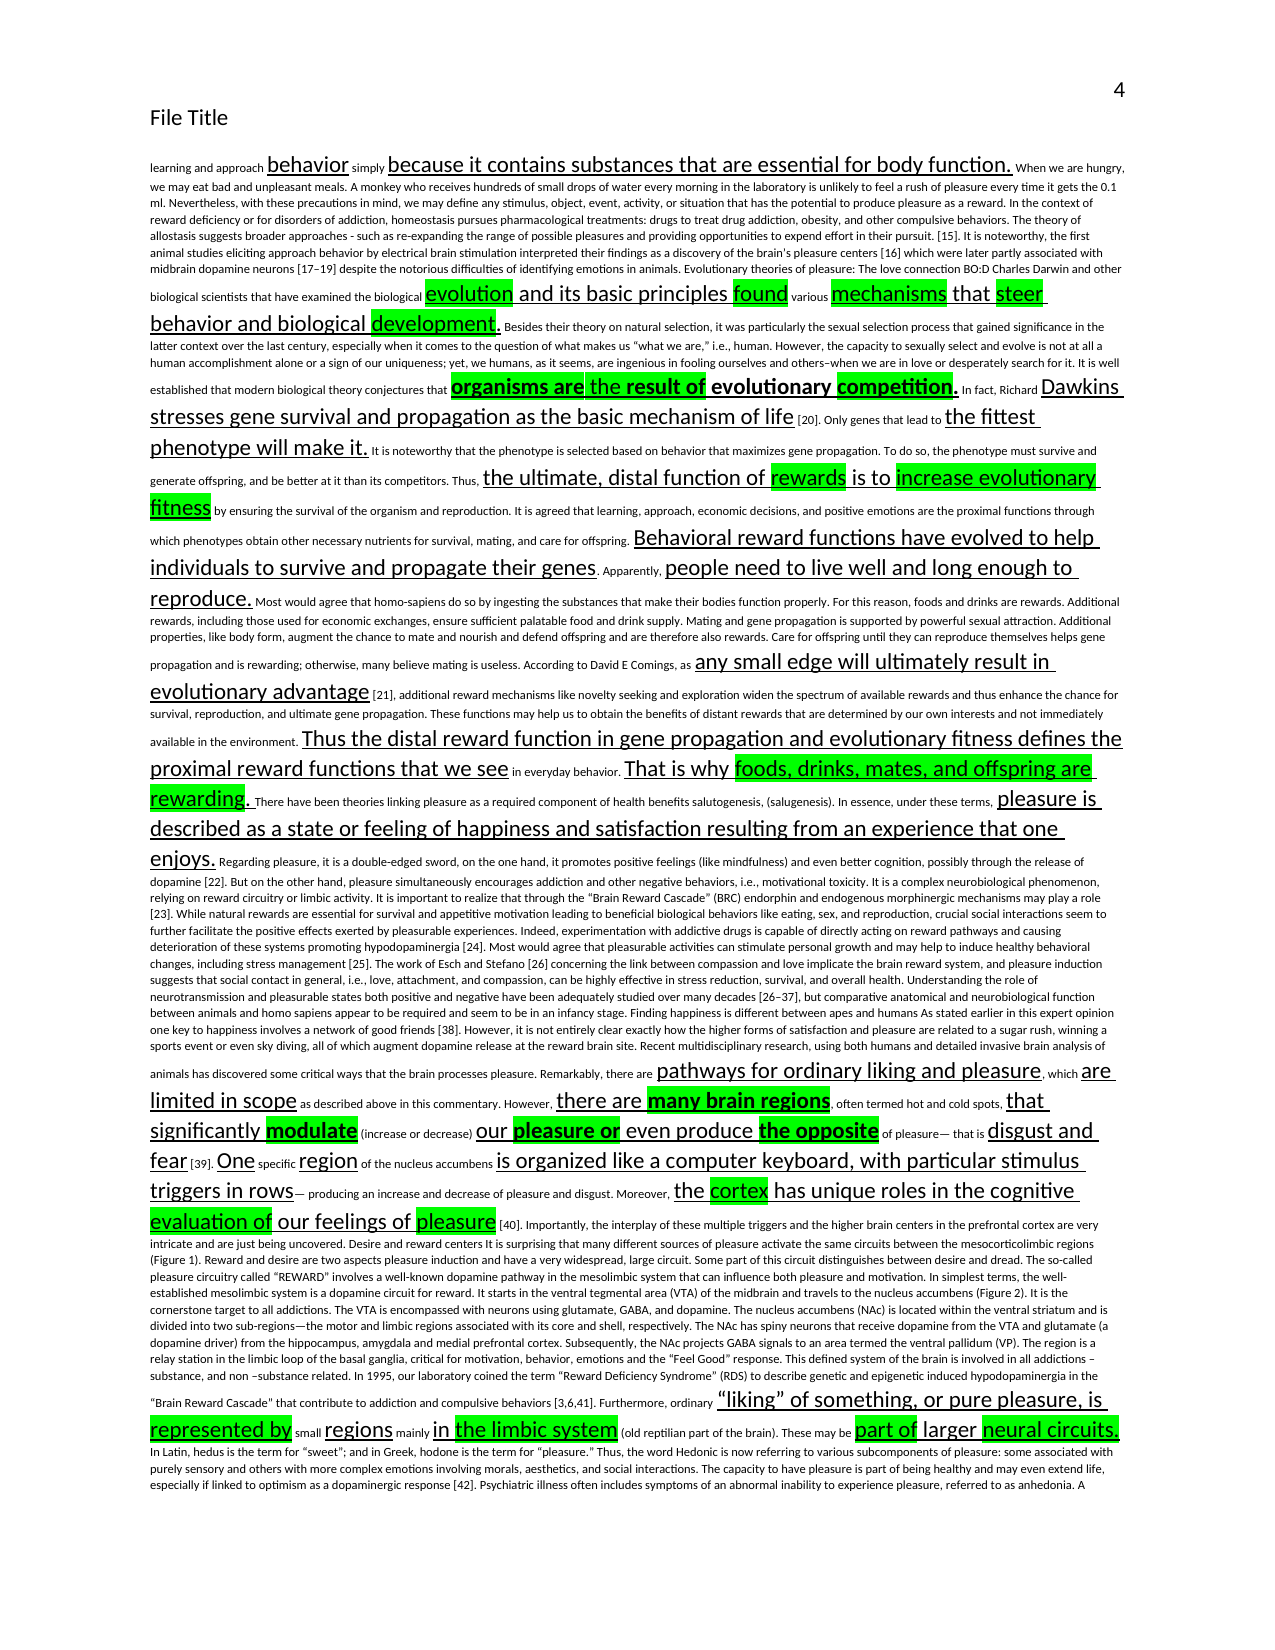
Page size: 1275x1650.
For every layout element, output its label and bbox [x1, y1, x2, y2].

text [150, 150, 1125, 1493]
